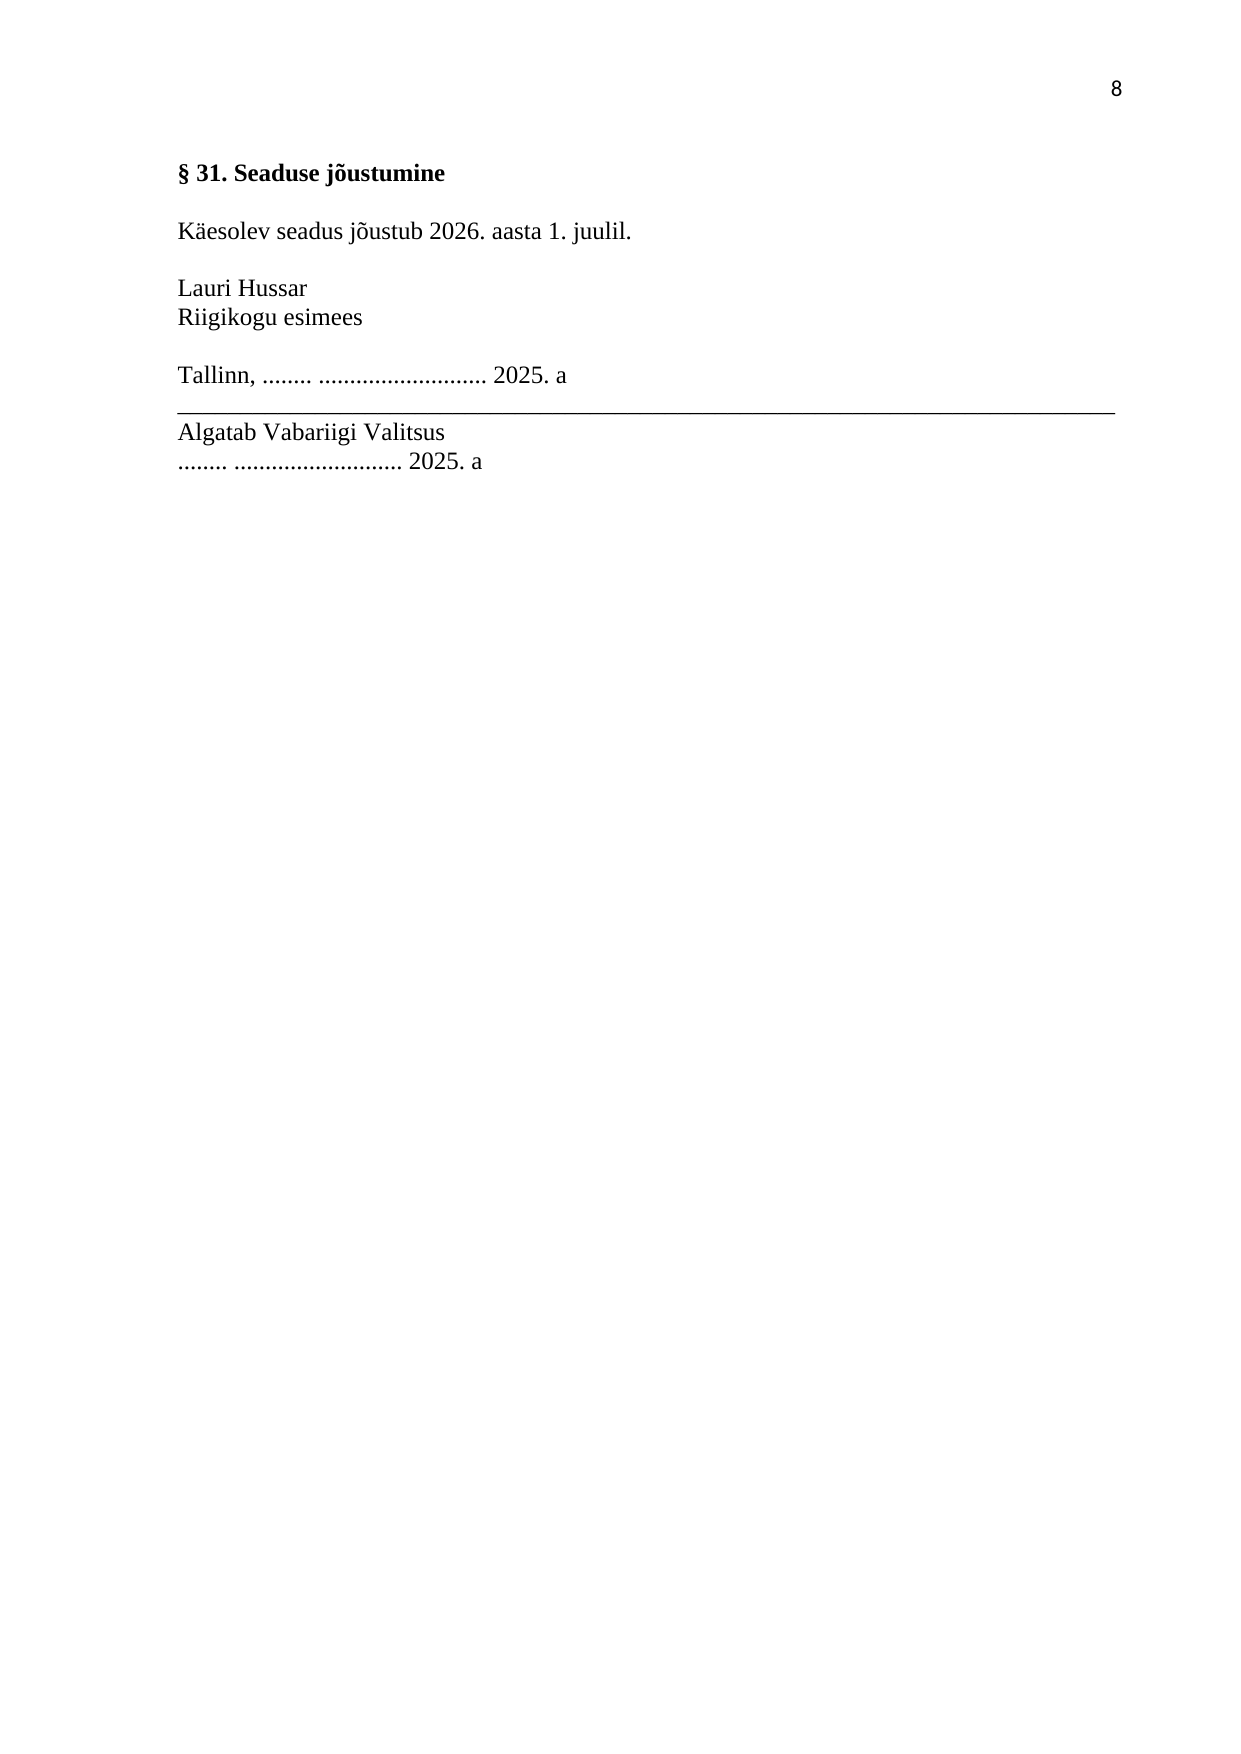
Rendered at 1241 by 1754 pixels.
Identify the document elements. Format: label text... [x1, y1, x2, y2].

text § 31. Seaduse jõustumine [177, 158, 1122, 187]
text Riigikogu esimees [177, 302, 1122, 331]
text Lauri Hussar [177, 273, 1122, 302]
text Tallinn, ........ ........................... 2025. a [177, 360, 1122, 388]
text ........ ........................... 2025. a [177, 446, 1122, 475]
text ___________________________________________________________________________ [177, 388, 1122, 417]
text Algatab Vabariigi Valitsus [177, 417, 1122, 446]
text Käesolev seadus jõustub 2026. aasta 1. juulil. [177, 216, 1122, 245]
